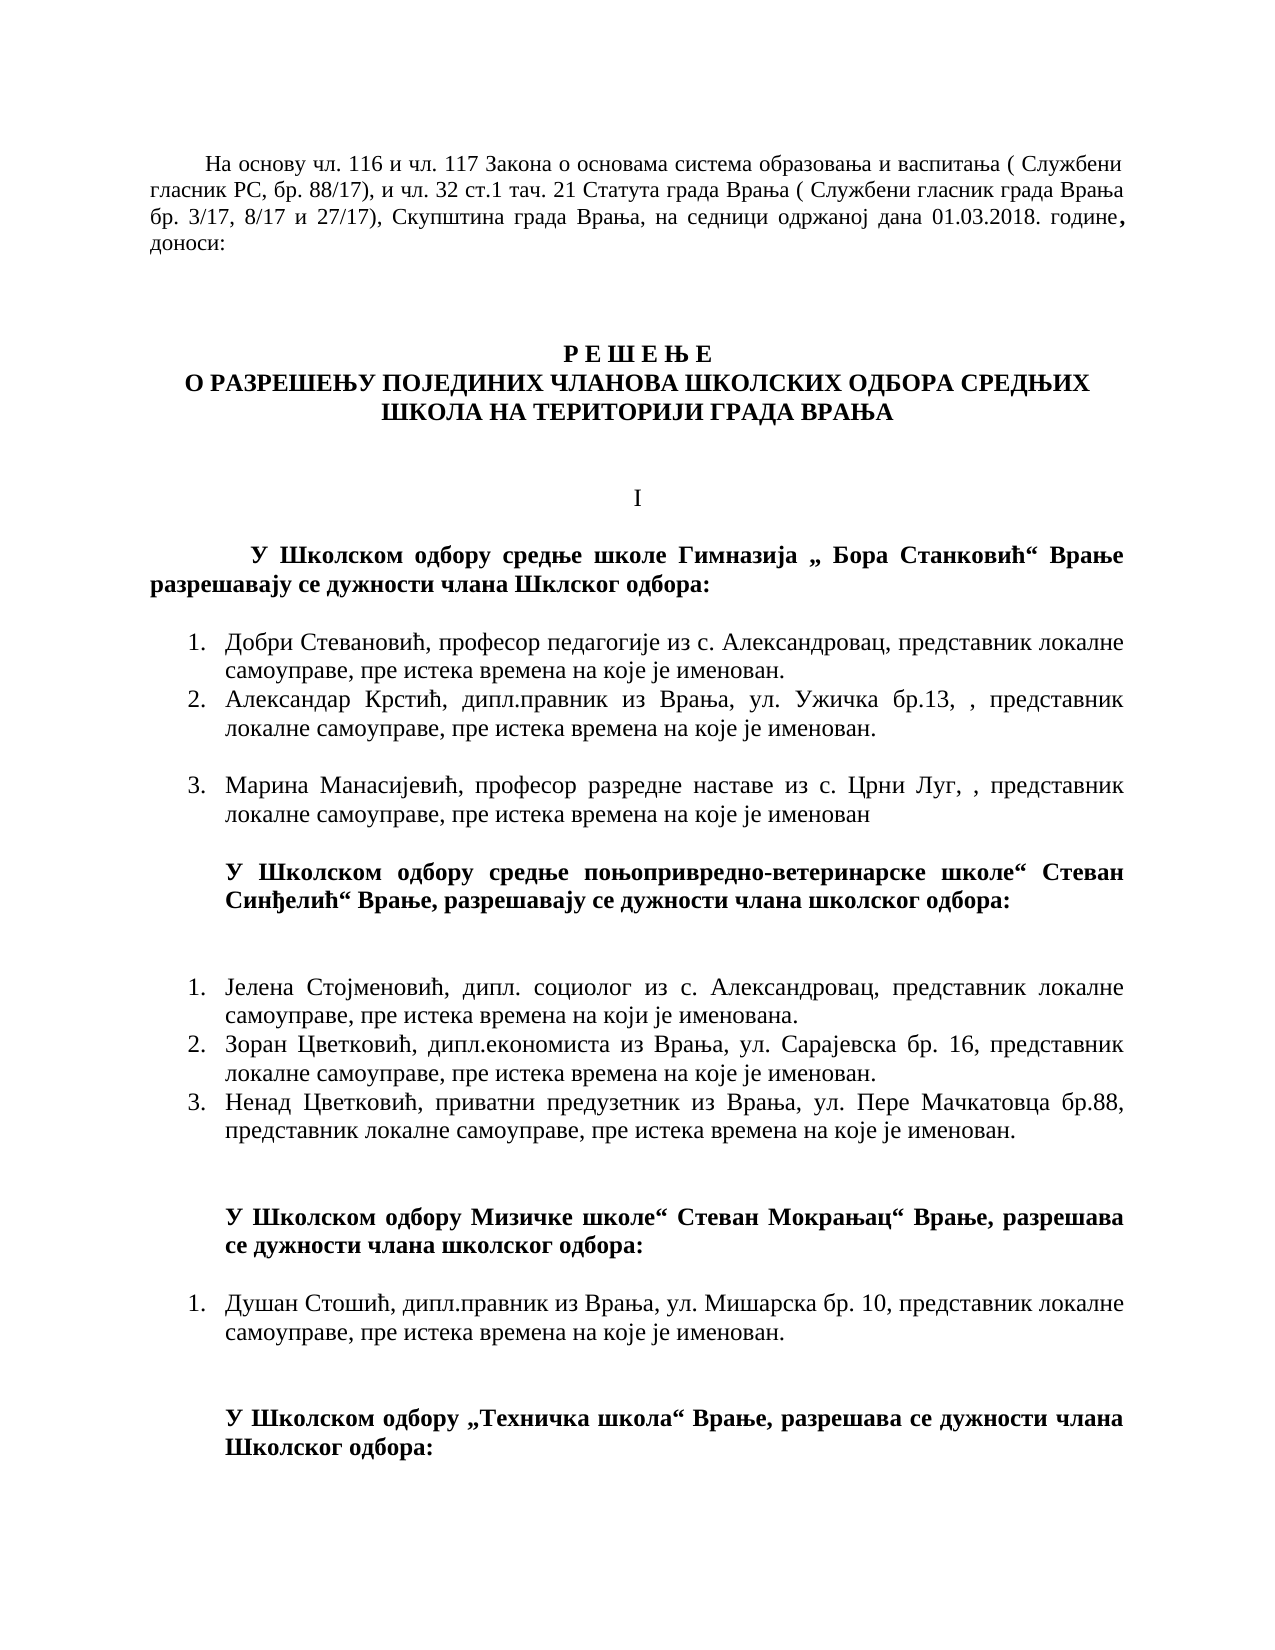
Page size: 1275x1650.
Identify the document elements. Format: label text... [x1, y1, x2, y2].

list У Школском одбору „Техничка школа“ Врање, разрешава се дужности члана Школског одбора: [225, 1403, 1125, 1461]
list У Школском одбору Мизичке школе“ Стеван Мокрањац“ Врање, разрешава се дужности члана школског одбора: [225, 1202, 1125, 1259]
text На основу чл. 116 и чл. 117 Закона о основама система образовања и васпитања ( Службени гласник РС, бр. 88/17), и чл. 32 ст.1 тач. 21 Статута града Врања ( Службени гласник града Врања бр. 3/17, 8/17 и 27/17), Скупштина града Врања, на седници одржаној дана 01.03.2018. године, доноси: [150, 150, 1125, 255]
list Марина Манасијевић, професор разредне наставе из с. Црни Луг, , представник локалне самоуправе, пре истека времена на које је именован [187, 771, 1125, 828]
list Добри Стевановић, професор педагогије из с. Александровац, представник локалне самоуправе, пре истека времена на које је именован. [187, 627, 1125, 684]
text У Школском одбору средње школе Гимназија „ Бора Станковић“ Врање разрешавају се дужности члана Шклског одбора: [150, 541, 1125, 598]
list Ненад Цветковић, приватни предузетник из Врања, ул. Пере Мачкатовца бр.88, представник локалне самоуправе, пре истека времена на које је именован. [187, 1087, 1125, 1144]
list У Школском одбору средње поњопривредно-ветеринарске школе“ Стеван Синђелић“ Врање, разрешавају се дужности члана школског одбора: [225, 857, 1125, 914]
list Јелена Стојменовић, дипл. социолог из с. Александровац, представник локалне самоуправе, пре истека времена на који је именована. [187, 972, 1125, 1029]
list Зоран Цветковић, дипл.економиста из Врања, ул. Сарајевска бр. 16, представник локалне самоуправе, пре истека времена на које је именован. [187, 1029, 1125, 1087]
text I [150, 483, 1125, 512]
list Александар Крстић, дипл.правник из Врања, ул. Ужичка бр.13, , представник локалне самоуправе, пре истека времена на које је именован. [187, 684, 1125, 742]
text О РАЗРЕШЕЊУ ПОЈЕДИНИХ ЧЛАНОВА ШКОЛСКИХ ОДБОРА СРЕДЊИХ ШКОЛА НА ТЕРИТОРИЈИ ГРАДА ВРАЊА [150, 368, 1125, 426]
text Р Е Ш Е Њ Е [150, 339, 1125, 368]
list Душан Стошић, дипл.правник из Врања, ул. Мишарска бр. 10, представник локалне самоуправе, пре истека времена на које је именован. [187, 1288, 1125, 1346]
